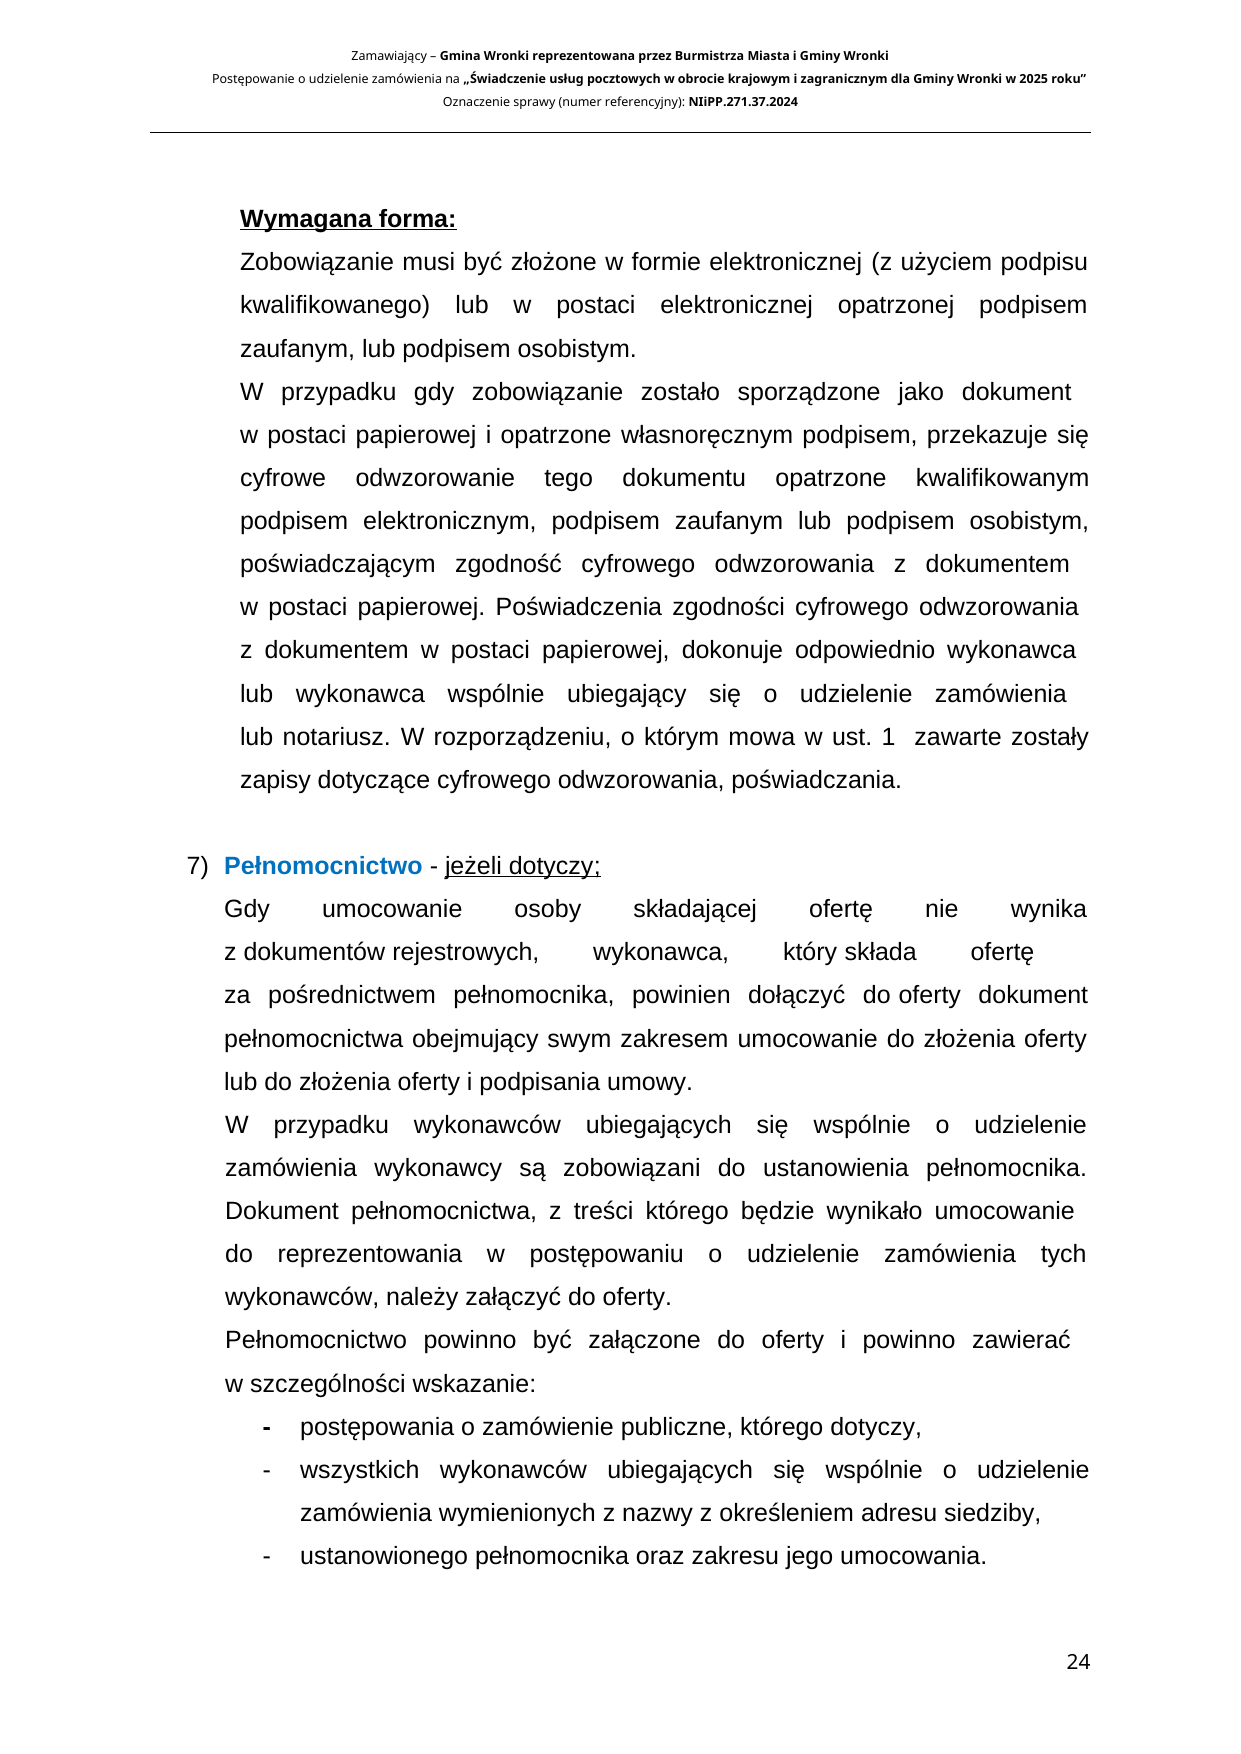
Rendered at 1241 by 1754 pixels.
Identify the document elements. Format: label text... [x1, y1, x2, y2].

list ustanowionego pełnomocnika oraz zakresu jego umocowania. [262, 1541, 1090, 1570]
text W przypadku wykonawców ubiegających się wspólnie o udzielenie zamówienia wykonawcy są zobowiązani do ustanowienia pełnomocnika. Dokument pełnomocnictwa, z treści którego będzie wynikało umocowanie do reprezentowania w postępowaniu o udzielenie zamówienia tych wykonawców, należy załączyć do oferty. [225, 1110, 1088, 1311]
text Pełnomocnictwo powinno być załączone do oferty i powinno zawierać w szczególności wskazanie: [225, 1326, 1088, 1397]
list postępowania o zamówienie publiczne, którego dotyczy, [262, 1412, 1090, 1441]
text Zobowiązanie musi być złożone w formie elektronicznej (z użyciem podpisu kwalifikowanego) lub w postaci elektronicznej opatrzonej podpisem zaufanym, lub podpisem osobistym. [240, 247, 1088, 362]
text Gdy umocowanie osoby składającej ofertę nie wynika z dokumentów rejestrowych, wykonawca, który składa ofertę za pośrednictwem pełnomocnika, powinien dołączyć do oferty dokument pełnomocnictwa obejmujący swym zakresem umocowanie do złożenia oferty lub do złożenia oferty i podpisania umowy. [224, 894, 1088, 1096]
list wszystkich wykonawców ubiegających się wspólnie o udzielenie zamówienia wymienionych z nazwy z określeniem adresu siedziby, [262, 1455, 1090, 1527]
list Pełnomocnictwo - jeżeli dotyczy; [186, 851, 1088, 880]
text W przypadku gdy zobowiązanie zostało sporządzone jako dokument w postaci papierowej i opatrzone własnoręcznym podpisem, przekazuje się cyfrowe odwzorowanie tego dokumentu opatrzone kwalifikowanym podpisem elektronicznym, podpisem zaufanym lub podpisem osobistym, poświadczającym zgodność cyfrowego odwzorowania z dokumentem w postaci papierowej. Poświadczenia zgodności cyfrowego odwzorowania z dokumentem w postaci papierowej, dokonuje odpowiednio wykonawca lub wykonawca wspólnie ubiegający się o udzielenie zamówienia lub notariusz. W rozporządzeniu, o którym mowa w ust. 1 zawarte zostały zapisy dotyczące cyfrowego odwzorowania, poświadczania. [240, 377, 1090, 794]
text Wymagana forma: [240, 204, 1088, 233]
